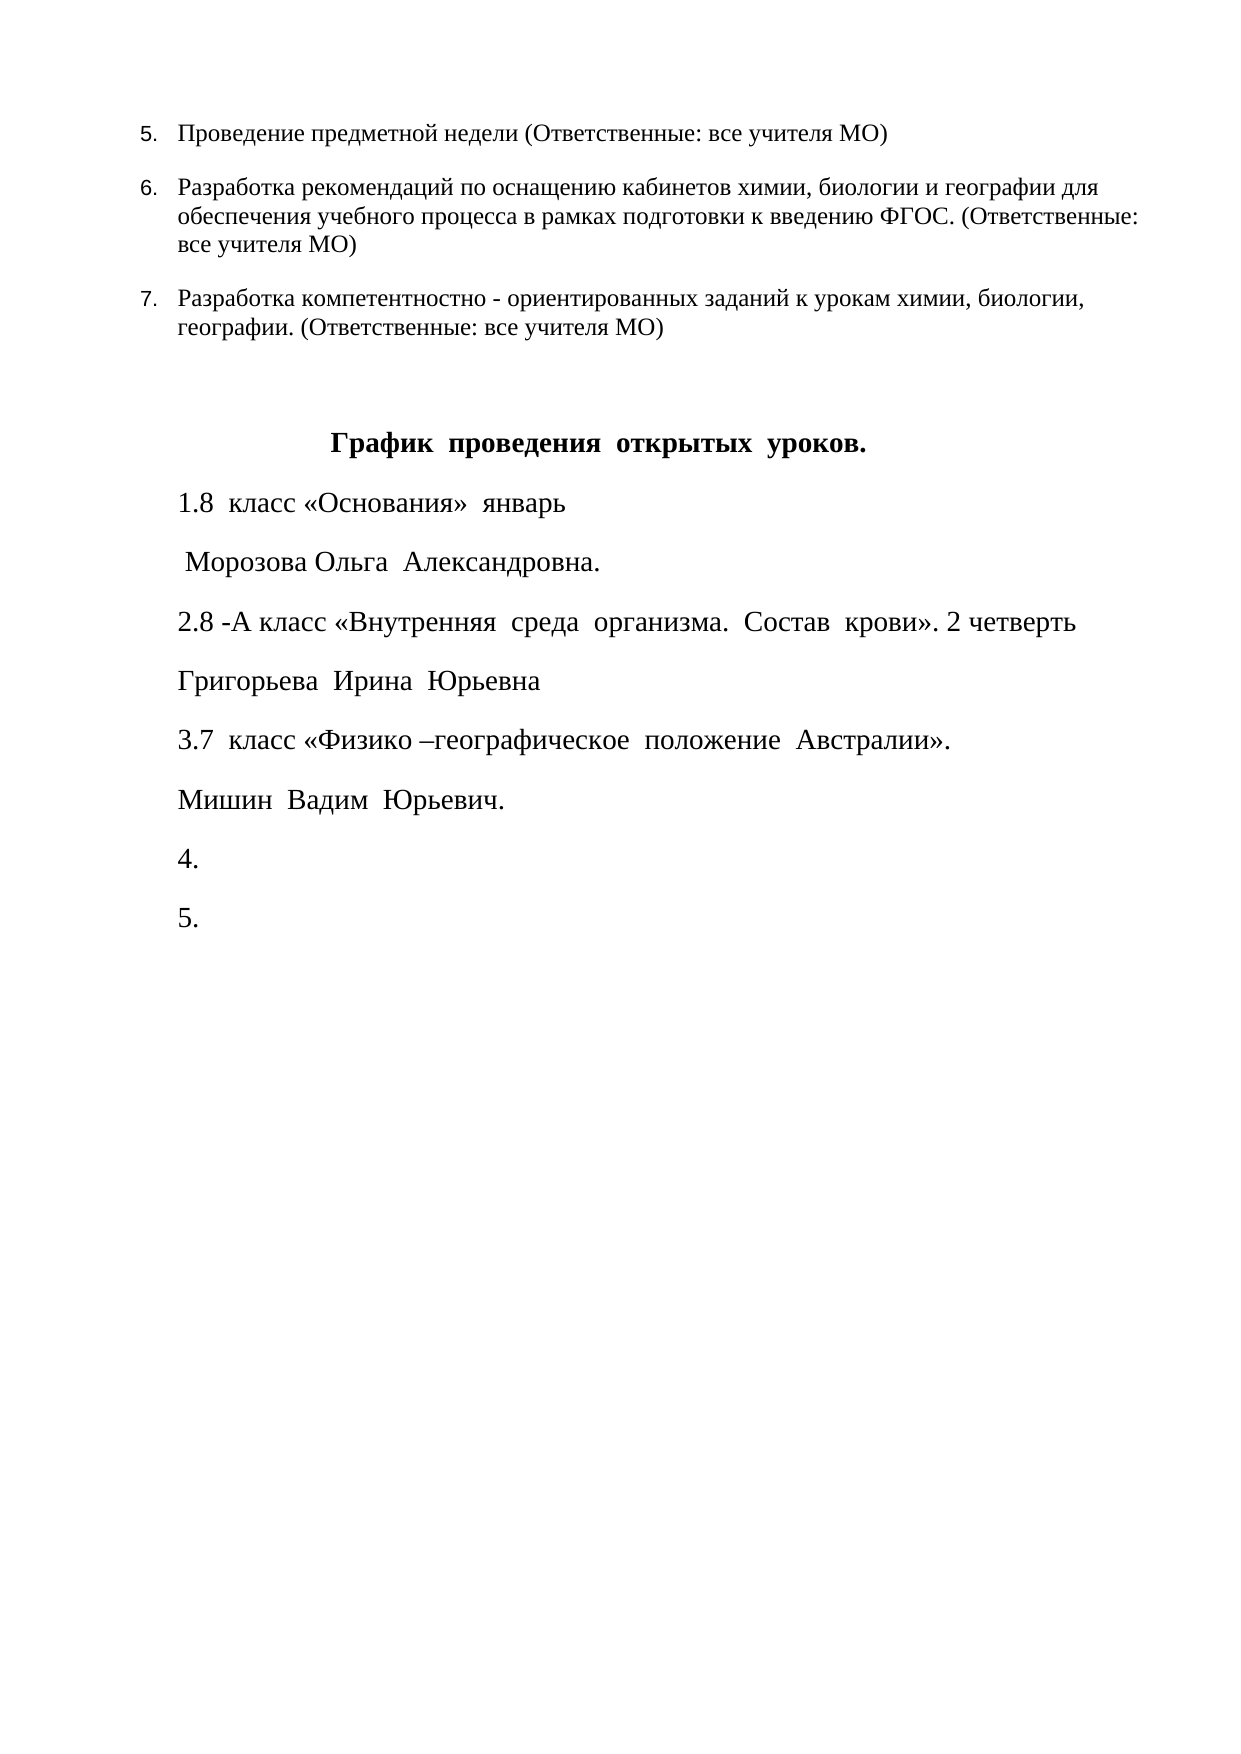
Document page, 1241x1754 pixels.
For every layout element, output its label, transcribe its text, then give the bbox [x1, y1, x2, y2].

text 5. [177, 901, 1152, 934]
text 1.8 класс «Основания» январь [177, 485, 1152, 518]
text 4. [177, 841, 1152, 875]
list Разработка компетентностно - ориентированных заданий к урокам химии, биологии, географии. (Ответственные: все учителя МО) [140, 283, 1152, 341]
text Григорьева Ирина Юрьевна [177, 663, 1152, 697]
text 3.7 класс «Физико –географическое положение Австралии». [177, 722, 1152, 756]
list Разработка рекомендаций по оснащению кабинетов химии, биологии и географии для обеспечения учебного процесса в рамках подготовки к введению ФГОС. (Ответственные: все учителя МО) [140, 172, 1152, 258]
text 2.8 -А класс «Внутренняя среда организма. Состав крови». 2 четверть [177, 604, 1152, 637]
text Морозова Ольга Александровна. [177, 544, 1152, 578]
list Проведение предметной недели (Ответственные: все учителя МО) [140, 118, 1152, 147]
text График проведения открытых уроков. [177, 426, 1152, 459]
text Мишин Вадим Юрьевич. [177, 782, 1152, 815]
